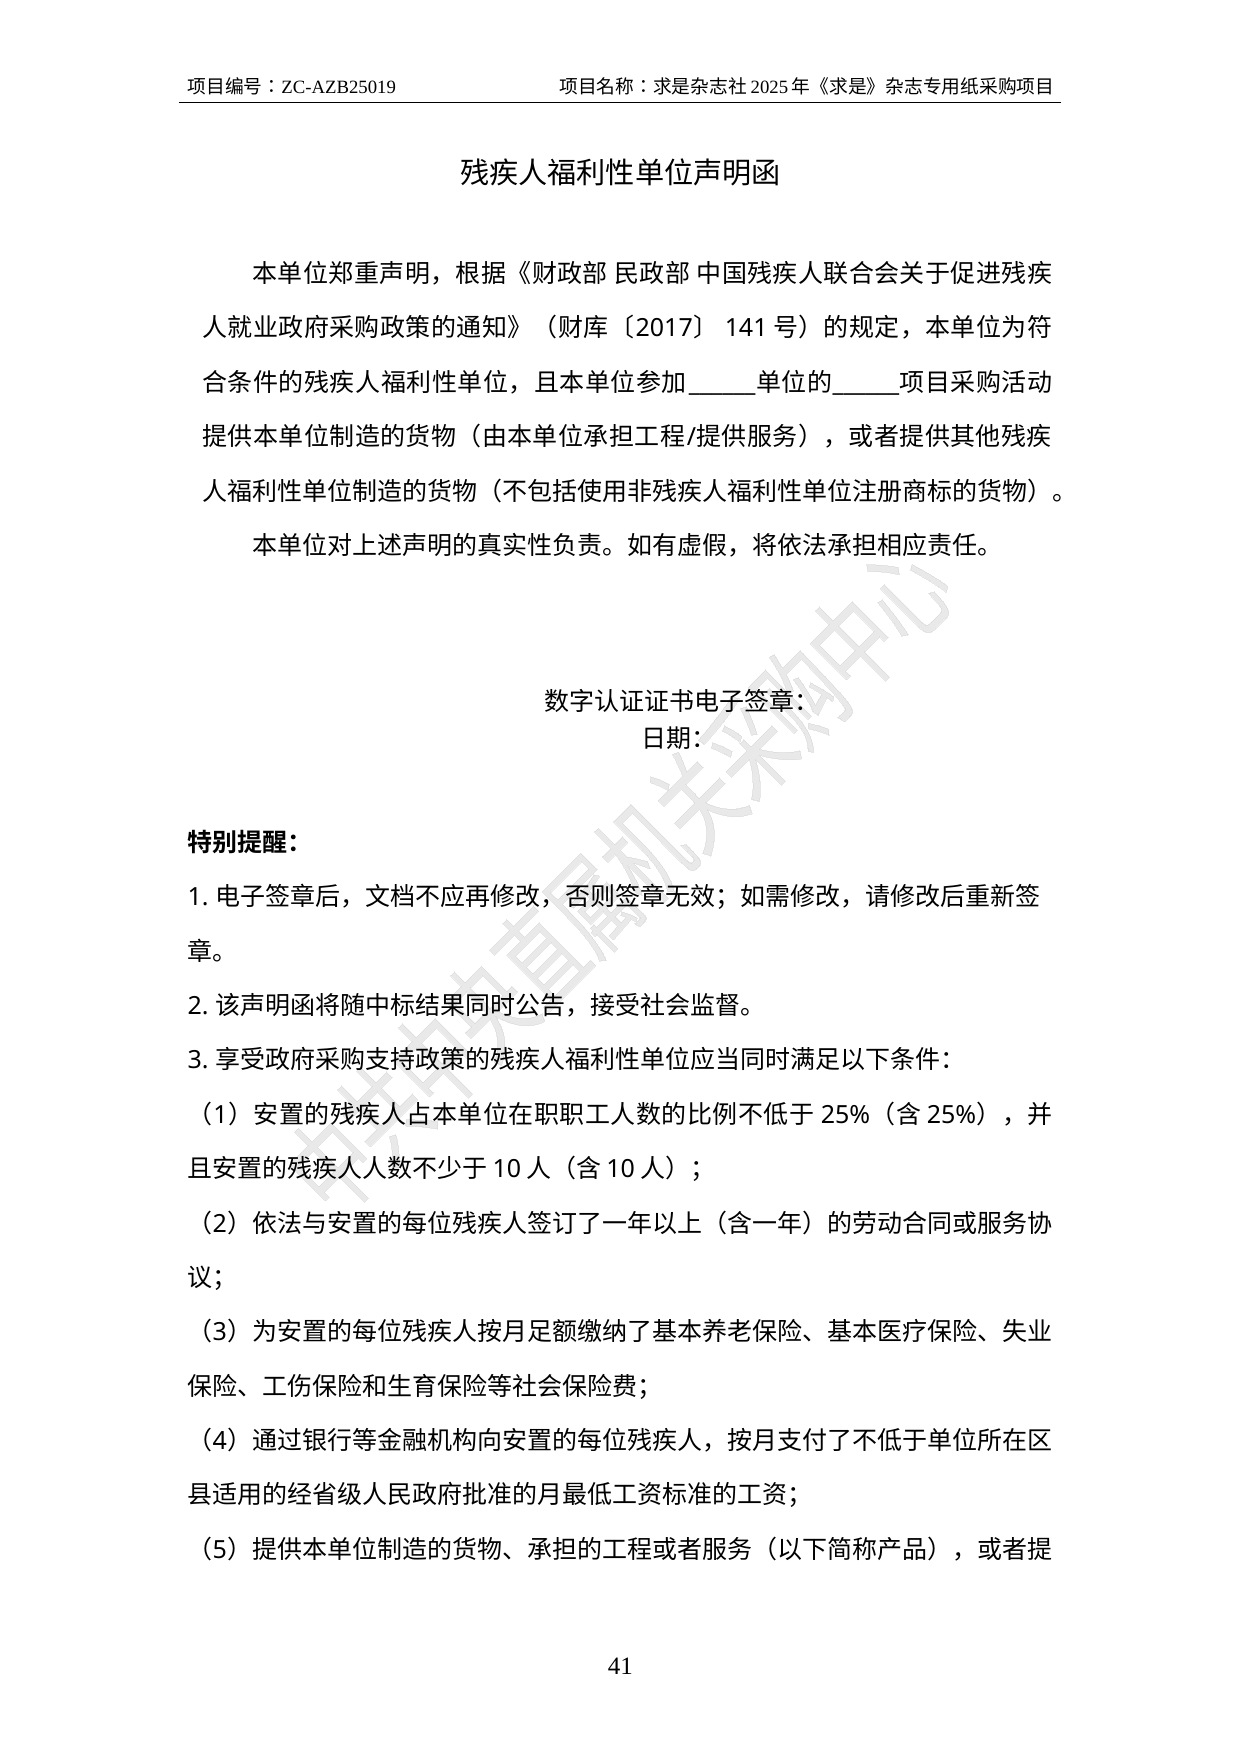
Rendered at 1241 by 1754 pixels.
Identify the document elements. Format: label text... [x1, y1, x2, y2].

text 3. 享受政府采购支持政策的残疾人福利性单位应当同时满足以下条件： [187, 1040, 1053, 1076]
text 2. 该声明函将随中标结果同时公告，接受社会监督。 [187, 986, 1053, 1022]
text 日期： [187, 718, 1053, 754]
text （1）安置的残疾人占本单位在职职工人数的比例不低于25%（含25%），并且安置的残疾人人数不少于10人（含10人）； [187, 1094, 1053, 1185]
text 1. 电子签章后，文档不应再修改，否则签章无效；如需修改，请修改后重新签章。 [187, 877, 1053, 967]
text （3）为安置的每位残疾人按月足额缴纳了基本养老保险、基本医疗保险、失业保险、工伤保险和生育保险等社会保险费； [187, 1312, 1053, 1402]
text 数字认证证书电子签章： [187, 682, 1053, 718]
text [187, 1529, 1053, 1566]
text 本单位郑重声明，根据《财政部 民政部 中国残疾人联合会关于促进残疾人就业政府采购政策的通知》（财库〔2017〕 141号）的规定，本单位为符合条件的残疾人福利性单位，且本单位参加______单位的______项目采购活动提供本单位制造的货物（由本单位承担工程/提供服务），或者提供其他残疾人福利性单位制造的货物（不包括使用非残疾人福利性单位注册商标的货物）。 [202, 253, 1053, 507]
text 本单位对上述声明的真实性负责。如有虚假，将依法承担相应责任。 [202, 525, 1053, 562]
text 特别提醒： [187, 822, 1053, 859]
text （2）依法与安置的每位残疾人签订了一年以上（含一年）的劳动合同或服务协议； [187, 1203, 1053, 1294]
text 残疾人福利性单位声明函 [187, 150, 1053, 192]
text （4）通过银行等金融机构向安置的每位残疾人，按月支付了不低于单位所在区县适用的经省级人民政府批准的月最低工资标准的工资； [187, 1421, 1053, 1511]
